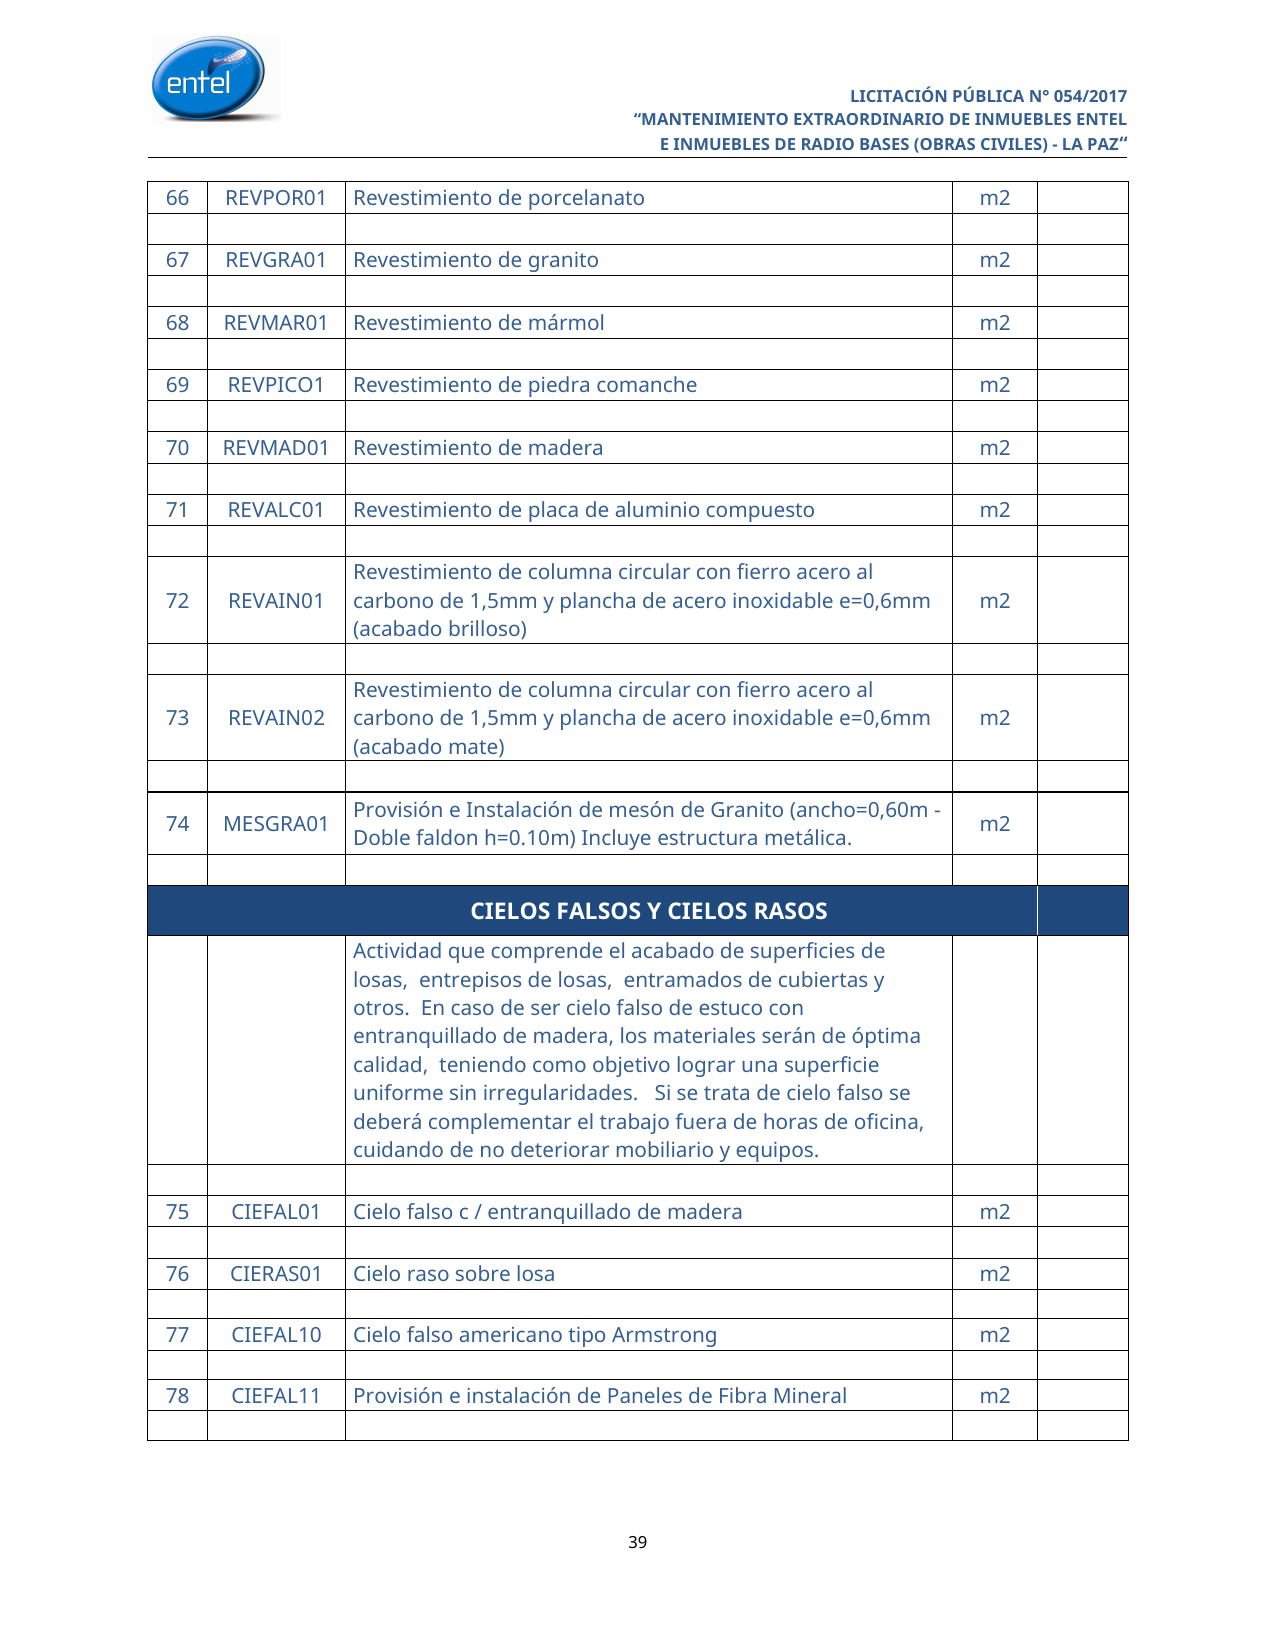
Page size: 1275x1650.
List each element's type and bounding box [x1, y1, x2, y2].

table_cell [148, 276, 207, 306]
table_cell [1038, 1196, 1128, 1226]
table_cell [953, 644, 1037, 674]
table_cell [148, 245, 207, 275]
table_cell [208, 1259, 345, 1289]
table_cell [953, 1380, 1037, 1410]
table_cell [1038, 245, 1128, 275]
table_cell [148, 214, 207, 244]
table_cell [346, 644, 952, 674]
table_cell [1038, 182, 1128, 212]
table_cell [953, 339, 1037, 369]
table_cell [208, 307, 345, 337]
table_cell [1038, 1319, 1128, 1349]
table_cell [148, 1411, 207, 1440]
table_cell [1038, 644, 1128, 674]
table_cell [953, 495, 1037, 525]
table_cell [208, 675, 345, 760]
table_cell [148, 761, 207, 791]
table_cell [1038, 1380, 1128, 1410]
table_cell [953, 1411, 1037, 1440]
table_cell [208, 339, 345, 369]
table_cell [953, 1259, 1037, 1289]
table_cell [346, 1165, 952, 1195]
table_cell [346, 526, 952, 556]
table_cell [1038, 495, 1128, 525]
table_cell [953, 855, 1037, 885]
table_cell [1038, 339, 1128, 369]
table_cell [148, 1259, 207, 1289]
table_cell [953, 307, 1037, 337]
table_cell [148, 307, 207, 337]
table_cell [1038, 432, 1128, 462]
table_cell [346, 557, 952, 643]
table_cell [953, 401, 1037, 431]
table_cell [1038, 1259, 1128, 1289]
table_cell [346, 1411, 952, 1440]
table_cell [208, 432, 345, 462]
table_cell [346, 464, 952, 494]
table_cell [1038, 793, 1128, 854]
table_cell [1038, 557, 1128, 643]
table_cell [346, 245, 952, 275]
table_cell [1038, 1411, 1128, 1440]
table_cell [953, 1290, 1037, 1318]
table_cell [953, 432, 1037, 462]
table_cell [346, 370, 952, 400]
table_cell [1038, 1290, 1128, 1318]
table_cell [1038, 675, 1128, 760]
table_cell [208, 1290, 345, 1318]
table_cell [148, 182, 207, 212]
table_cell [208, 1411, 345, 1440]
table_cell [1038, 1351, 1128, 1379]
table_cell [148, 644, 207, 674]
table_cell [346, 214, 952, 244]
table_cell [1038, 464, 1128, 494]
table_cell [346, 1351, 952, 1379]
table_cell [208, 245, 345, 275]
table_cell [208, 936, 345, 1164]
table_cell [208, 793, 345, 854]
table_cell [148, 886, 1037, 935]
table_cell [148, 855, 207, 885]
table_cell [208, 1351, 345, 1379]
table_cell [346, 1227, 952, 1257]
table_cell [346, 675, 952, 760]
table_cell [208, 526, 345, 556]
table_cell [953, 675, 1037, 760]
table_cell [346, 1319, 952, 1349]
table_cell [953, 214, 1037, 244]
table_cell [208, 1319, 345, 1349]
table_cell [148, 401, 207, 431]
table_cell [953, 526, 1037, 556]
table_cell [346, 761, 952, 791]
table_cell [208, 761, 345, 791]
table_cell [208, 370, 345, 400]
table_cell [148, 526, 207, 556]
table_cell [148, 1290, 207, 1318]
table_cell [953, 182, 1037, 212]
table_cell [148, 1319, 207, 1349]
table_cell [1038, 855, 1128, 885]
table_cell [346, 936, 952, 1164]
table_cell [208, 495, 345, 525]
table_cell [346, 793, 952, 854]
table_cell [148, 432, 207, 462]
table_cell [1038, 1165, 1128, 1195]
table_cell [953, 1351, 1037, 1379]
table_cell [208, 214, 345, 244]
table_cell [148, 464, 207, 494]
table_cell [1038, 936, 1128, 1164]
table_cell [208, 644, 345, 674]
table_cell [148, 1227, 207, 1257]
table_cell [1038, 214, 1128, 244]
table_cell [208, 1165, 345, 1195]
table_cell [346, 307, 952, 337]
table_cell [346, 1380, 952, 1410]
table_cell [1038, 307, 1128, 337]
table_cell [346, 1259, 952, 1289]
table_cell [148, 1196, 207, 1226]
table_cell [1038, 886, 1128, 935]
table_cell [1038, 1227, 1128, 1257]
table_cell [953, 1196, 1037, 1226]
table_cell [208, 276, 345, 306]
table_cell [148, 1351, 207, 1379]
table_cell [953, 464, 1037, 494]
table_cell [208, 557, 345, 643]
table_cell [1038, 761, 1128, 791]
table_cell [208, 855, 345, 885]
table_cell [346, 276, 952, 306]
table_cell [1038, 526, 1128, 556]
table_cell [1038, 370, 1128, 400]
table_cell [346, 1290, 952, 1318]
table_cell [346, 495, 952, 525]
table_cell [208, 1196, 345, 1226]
picture [151, 34, 282, 122]
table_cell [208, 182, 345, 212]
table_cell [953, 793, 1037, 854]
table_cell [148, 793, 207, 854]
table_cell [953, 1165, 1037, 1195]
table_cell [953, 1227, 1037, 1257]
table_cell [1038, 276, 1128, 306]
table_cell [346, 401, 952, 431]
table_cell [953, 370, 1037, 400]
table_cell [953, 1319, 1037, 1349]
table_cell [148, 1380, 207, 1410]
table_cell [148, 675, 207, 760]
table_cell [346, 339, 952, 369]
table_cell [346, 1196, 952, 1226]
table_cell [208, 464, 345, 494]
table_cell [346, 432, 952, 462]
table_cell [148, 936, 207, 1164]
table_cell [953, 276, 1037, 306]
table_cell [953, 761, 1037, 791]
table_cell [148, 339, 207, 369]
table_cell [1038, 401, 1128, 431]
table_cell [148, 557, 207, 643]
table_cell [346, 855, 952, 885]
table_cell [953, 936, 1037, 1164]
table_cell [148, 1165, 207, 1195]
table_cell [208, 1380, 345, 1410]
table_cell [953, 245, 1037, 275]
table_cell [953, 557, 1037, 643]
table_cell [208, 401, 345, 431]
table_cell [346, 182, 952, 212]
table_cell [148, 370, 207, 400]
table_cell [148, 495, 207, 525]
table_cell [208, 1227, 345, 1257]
